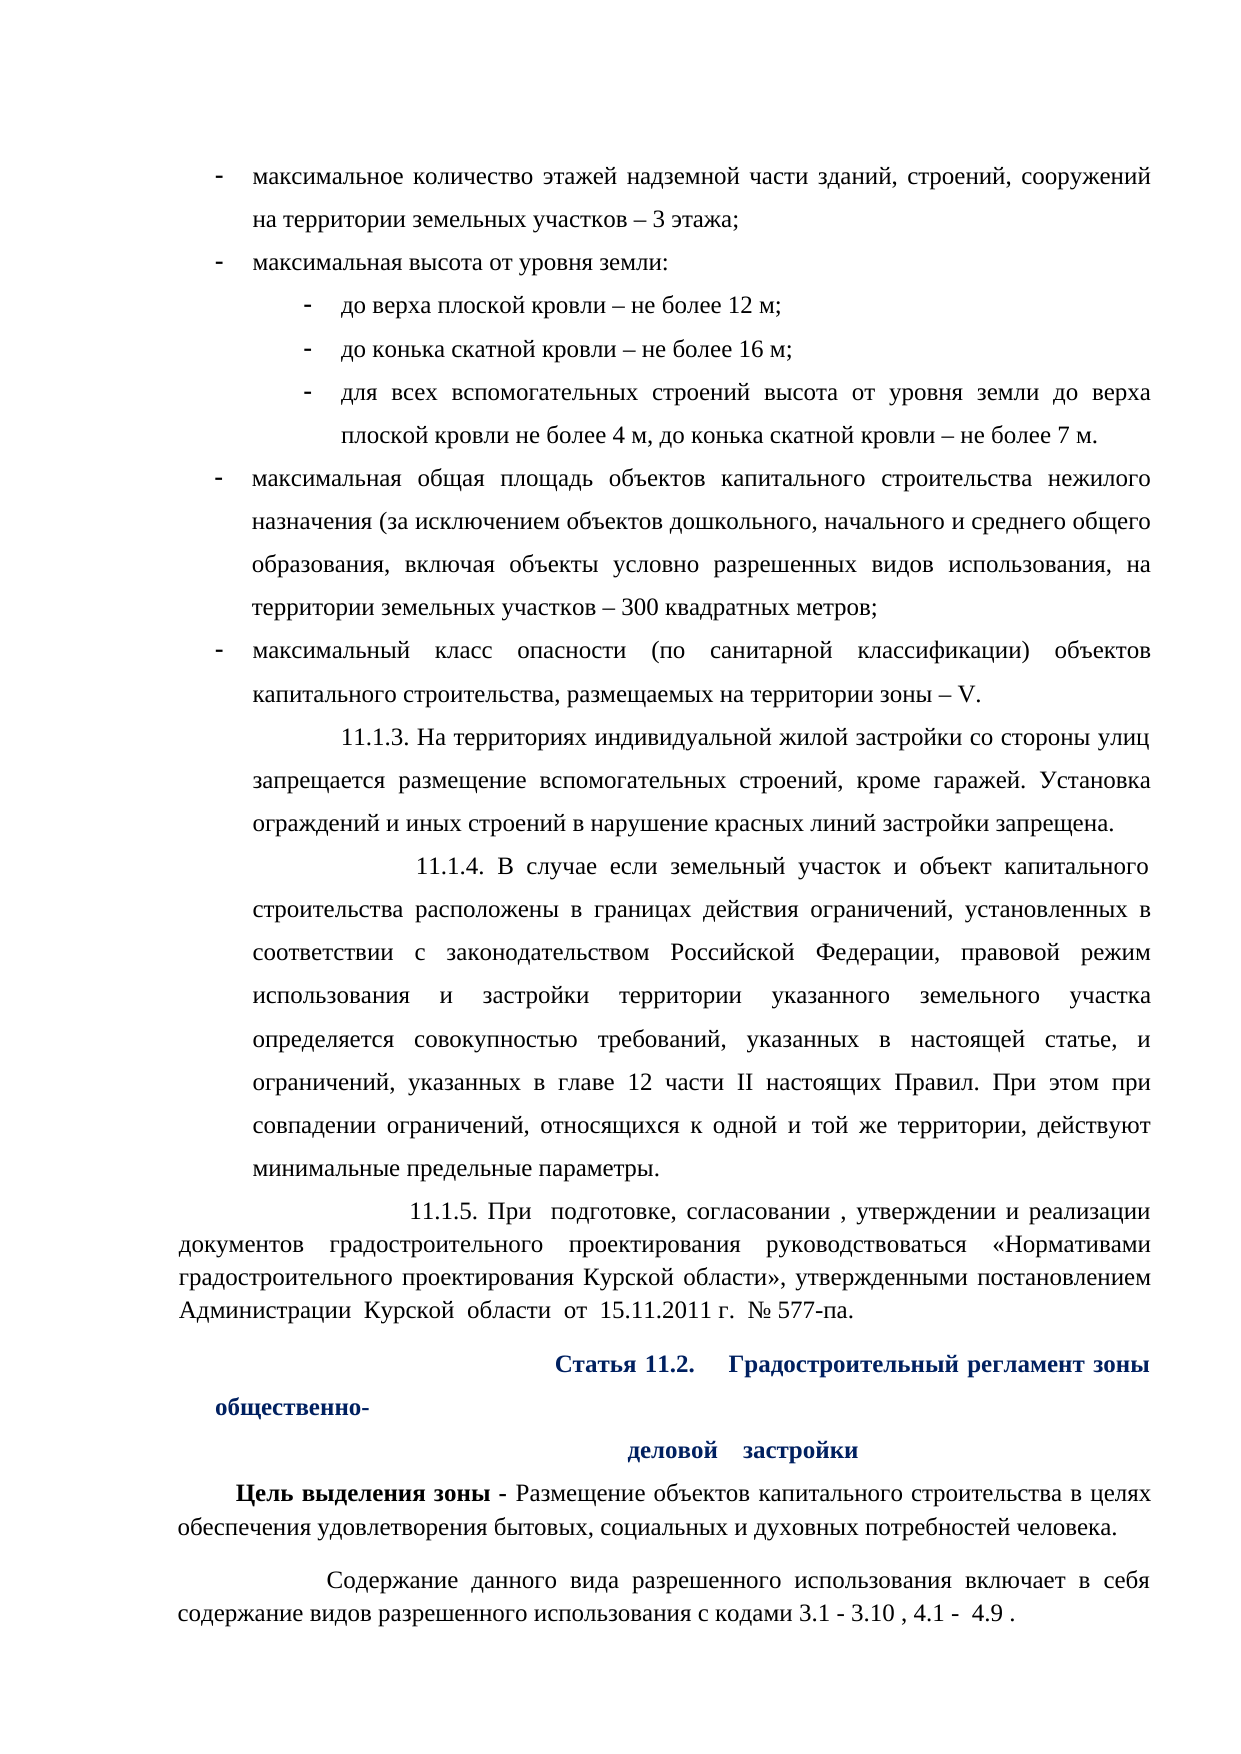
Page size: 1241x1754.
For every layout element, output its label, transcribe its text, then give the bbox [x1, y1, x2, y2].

text деловой застройки [215, 1435, 1152, 1464]
list для всех вспомогательных строений высота от уровня земли до верха плоской кровли не более 4 м, до конька скатной кровли – не более 7 м. [303, 377, 1152, 449]
text 11.1.4. В случае если земельный участок и объект капитального строительства расположены в границах действия ограничений, установленных в соответствии с законодательством Российской Федерации, правовой режим использования и застройки территории указанного земельного участка определяется совокупностью требований, указанных в настоящей статье, и ограничений, указанных в главе 12 части II настоящих Правил. При этом при совпадении ограничений, относящихся к одной и той же территории, действуют минимальные предельные параметры. [252, 851, 1152, 1182]
list максимальная общая площадь объектов капитального строительства нежилого назначения (за исключением объектов дошкольного, начального и среднего общего образования, включая объекты условно разрешенных видов использования, на территории земельных участков – 300 квадратных метров; [214, 463, 1152, 621]
list до верха плоской кровли – не более 12 м; [303, 291, 1152, 319]
text 11.1.5. При подготовке, согласовании , утверждении и реализации документов градостроительного проектирования руководствоваться «Нормативами градостроительного проектирования Курской области», утвержденными постановлением Администрации Курской области от 15.11.2011 г. № 577-па. [177, 1196, 1152, 1324]
list максимальный класс опасности (по санитарной классификации) объектов капитального строительства, размещаемых на территории зоны – V. [215, 636, 1152, 707]
list до конька скатной кровли – не более 16 м; [303, 334, 1152, 362]
text Цель выделения зоны - Размещение объектов капитального строительства в целях обеспечения удовлетворения бытовых, социальных и духовных потребностей человека. [177, 1478, 1152, 1540]
list максимальная высота от уровня земли: [215, 247, 1152, 276]
text Содержание данного вида разрешенного использования включает в себя содержание видов разрешенного использования с кодами 3.1 - 3.10 , 4.1 - 4.9 . [177, 1565, 1152, 1627]
list максимальное количество этажей надземной части зданий, строений, сооружений на территории земельных участков – 3 этажа; [215, 161, 1152, 233]
text Статья 11.2. Градостроительный регламент зоны общественно- [215, 1349, 1152, 1421]
text 11.1.3. На территориях индивидуальной жилой застройки со стороны улиц запрещается размещение вспомогательных строений, кроме гаражей. Установка ограждений и иных строений в нарушение красных линий застройки запрещена. [252, 722, 1152, 837]
